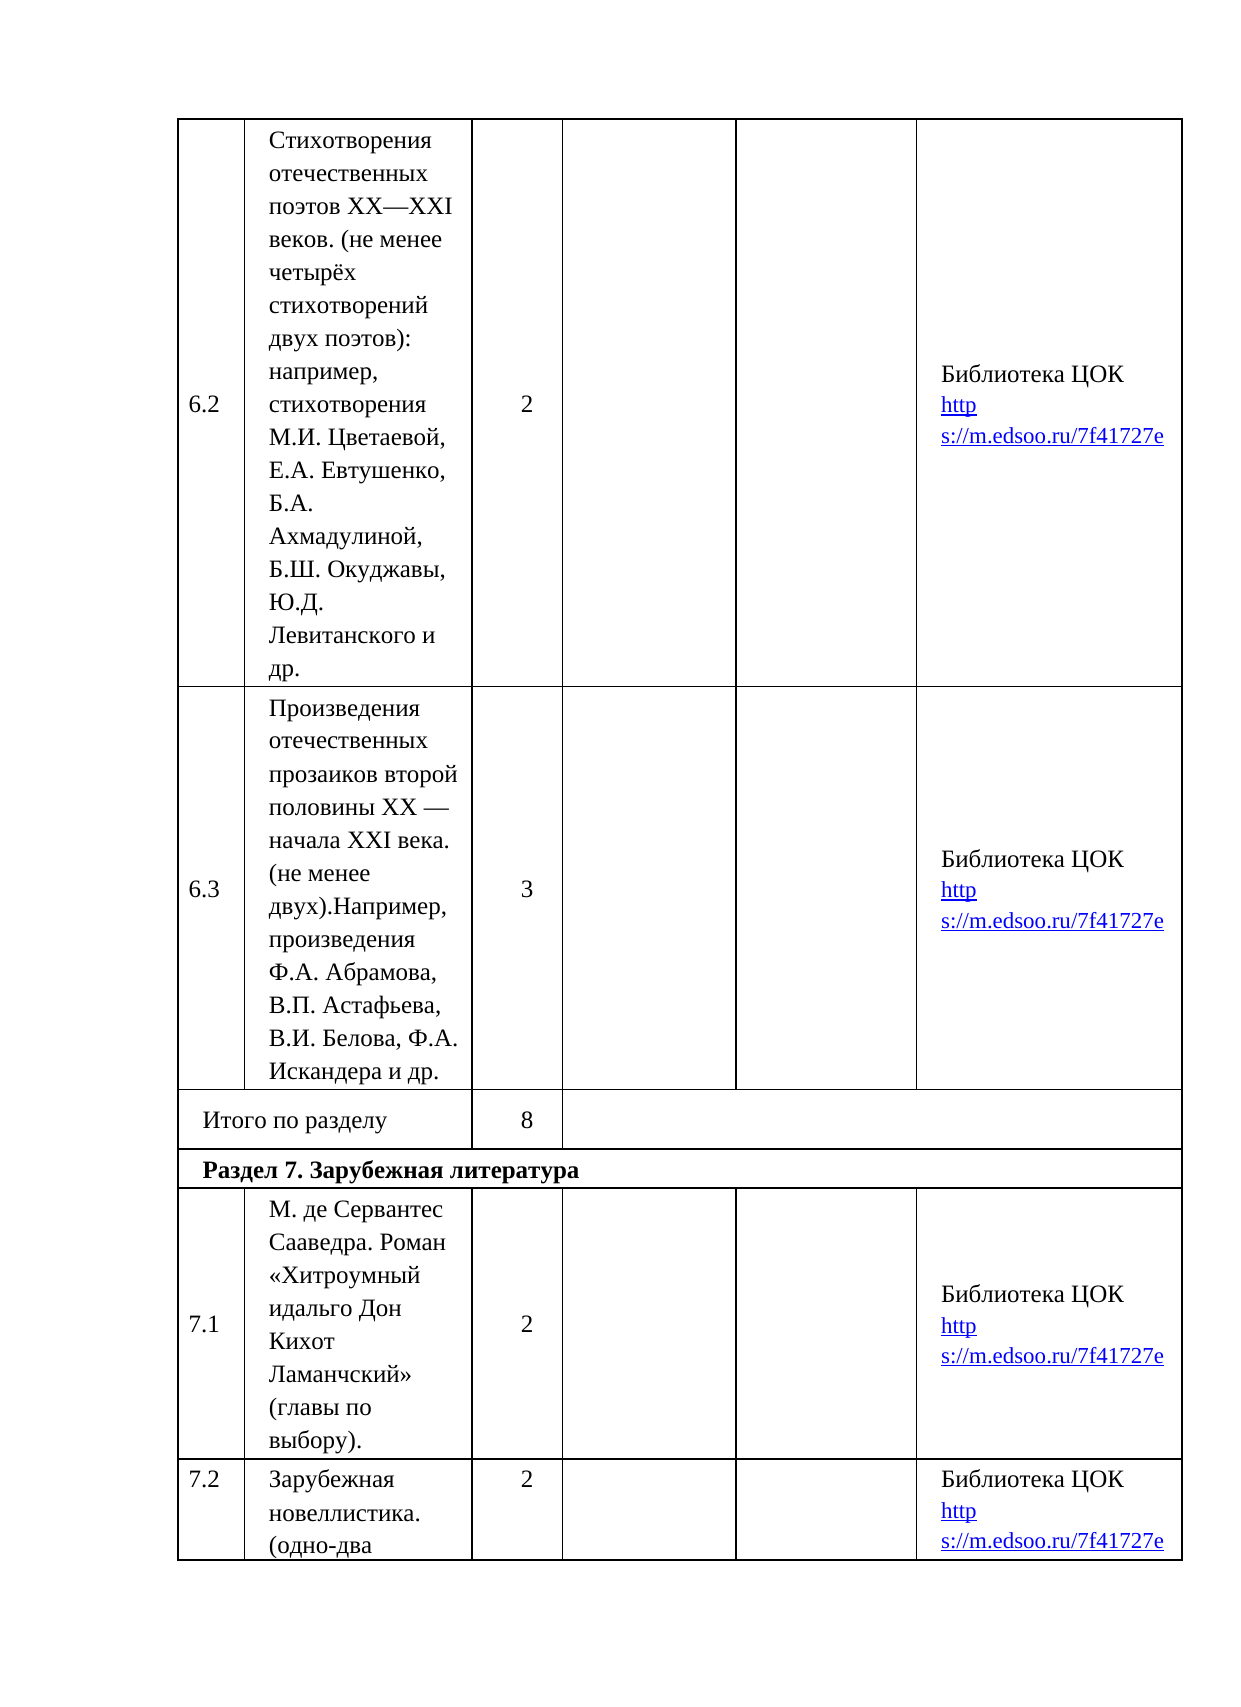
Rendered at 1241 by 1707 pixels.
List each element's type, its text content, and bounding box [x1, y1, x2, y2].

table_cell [917, 120, 1181, 686]
table_cell 7.2 [179, 1460, 244, 1559]
table_cell Произведения отечественных прозаиков второй половины XX — начала XXI века. (не менее двух).Например, произведения Ф.А. Абрамова, В.П. Астафьева, В.И. Белова, Ф.А. Искандера и др. [245, 687, 471, 1088]
table_cell [737, 1189, 916, 1458]
table_cell [563, 120, 735, 686]
table_cell Раздел 7. Зарубежная литература [179, 1150, 1181, 1187]
table_cell 6.2 [179, 120, 244, 686]
table_cell [737, 687, 916, 1088]
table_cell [917, 1460, 1181, 1559]
table_cell [563, 1189, 735, 1458]
table_cell М. де Сервантес Сааведра. Роман «Хитроумный идальго Дон Кихот Ламанчский» (главы по выбору). [245, 1189, 471, 1458]
table_cell Итого по разделу [179, 1090, 471, 1148]
table_cell Библиотека ЦОК https://m.edsoo.ru/7f41727e [917, 1189, 1181, 1458]
table_cell 3 [473, 687, 562, 1088]
table_cell 6.3 [179, 687, 244, 1088]
table_cell 7.1 [179, 1189, 244, 1458]
table_cell [563, 687, 735, 1088]
table_cell [737, 120, 916, 686]
table_cell Библиотека ЦОК https://m.edsoo.ru/7f41727e [917, 687, 1181, 1088]
table_cell [563, 1090, 1181, 1148]
table_cell [563, 1460, 735, 1559]
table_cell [245, 1460, 471, 1559]
table_cell [737, 1460, 916, 1559]
table_cell 2 [473, 120, 562, 686]
table_cell 8 [473, 1090, 562, 1148]
table_cell 2 [473, 1460, 562, 1559]
table_cell Стихотворения отечественных поэтов XX—XXI веков. (не менее четырёх стихотворений двух поэтов): например, стихотворения М.И. Цветаевой, Е.А. Евтушенко, Б.А. Ахмадулиной, Б.Ш. Окуджавы, Ю.Д. Левитанского и др. [245, 120, 471, 686]
table_cell 2 [473, 1189, 562, 1458]
